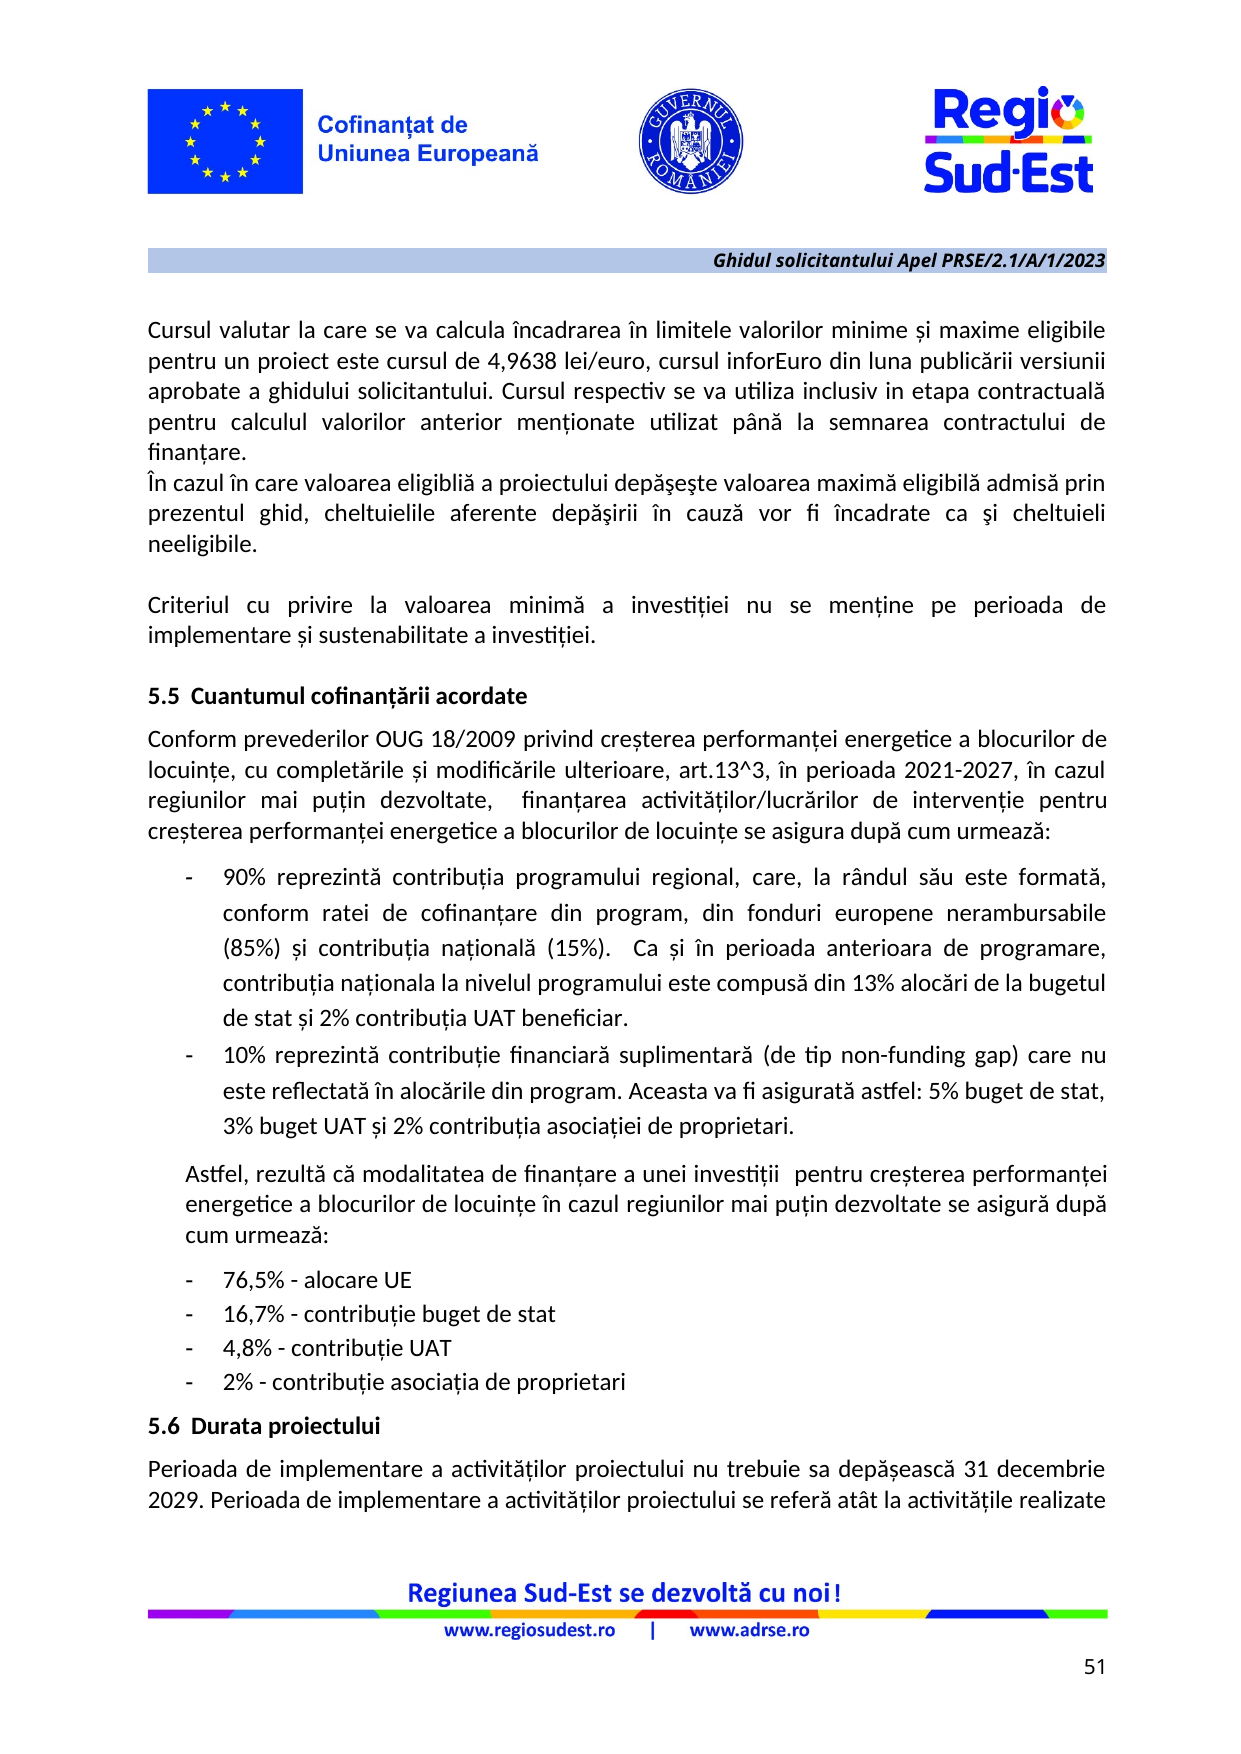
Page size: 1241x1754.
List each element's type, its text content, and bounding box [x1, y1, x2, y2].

text Conform prevederilor OUG 18/2009 privind creşterea performanţei energetice a blocurilor de locuinţe, cu completările și modificările ulterioare, art.13^3, în perioada 2021-2027, în cazul regiunilor mai puţin dezvoltate, finanţarea activităţilor/lucrărilor de intervenţie pentru creşterea performanţei energetice a blocurilor de locuinţe se asigura după cum urmează: [148, 723, 1107, 846]
list 4,8% - contribuție UAT [185, 1330, 1107, 1364]
text În cazul în care valoarea eligibliă a proiectului depăşeşte valoarea maximă eligibilă admisă prin prezentul ghid, cheltuielile aferente depăşirii în cauză vor fi încadrate ca şi cheltuieli neeligibile. [148, 467, 1107, 558]
picture [147, 1582, 1108, 1640]
list 2% - contribuție asociația de proprietari [185, 1364, 1107, 1398]
list 76,5% - alocare UE [185, 1262, 1107, 1296]
list 90% reprezintă contribuția programului regional, care, la rândul său este formată, conform ratei de cofinanțare din program, din fonduri europene nerambursabile (85%) și contribuția națională (15%). Ca și în perioada anterioara de programare, contribuția naționala la nivelul programului este compusă din 13% alocări de la bugetul de stat și 2% contribuția UAT beneficiar. [185, 858, 1107, 1032]
list 16,7% - contribuție buget de stat [185, 1296, 1107, 1330]
subtitle Cuantumul cofinanțării acordate [148, 681, 1107, 711]
picture [147, 86, 1093, 195]
text Astfel, rezultă că modalitatea de finanțare a unei investiții pentru creşterea performanţei energetice a blocurilor de locuinţe în cazul regiunilor mai puţin dezvoltate se asigură după cum urmează: [185, 1158, 1107, 1249]
text Cursul valutar la care se va calcula încadrarea în limitele valorilor minime și maxime eligibile pentru un proiect este cursul de 4,9638 lei/euro, cursul inforEuro din luna publicării versiunii aprobate a ghidului solicitantului. Cursul respectiv se va utiliza inclusiv in etapa contractuală pentru calculul valorilor anterior menționate utilizat până la semnarea contractului de finanţare. [148, 314, 1107, 467]
text Criteriul cu privire la valoarea minimă a investiției nu se menține pe perioada de implementare și sustenabilitate a investiției. [148, 589, 1107, 650]
subtitle Durata proiectului [148, 1411, 1107, 1441]
list 10% reprezintă contribuție financiară suplimentară (de tip non-funding gap) care nu este reflectată în alocările din program. Aceasta va fi asigurată astfel: 5% buget de stat, 3% buget UAT și 2% contribuția asociației de proprietari. [185, 1037, 1107, 1141]
